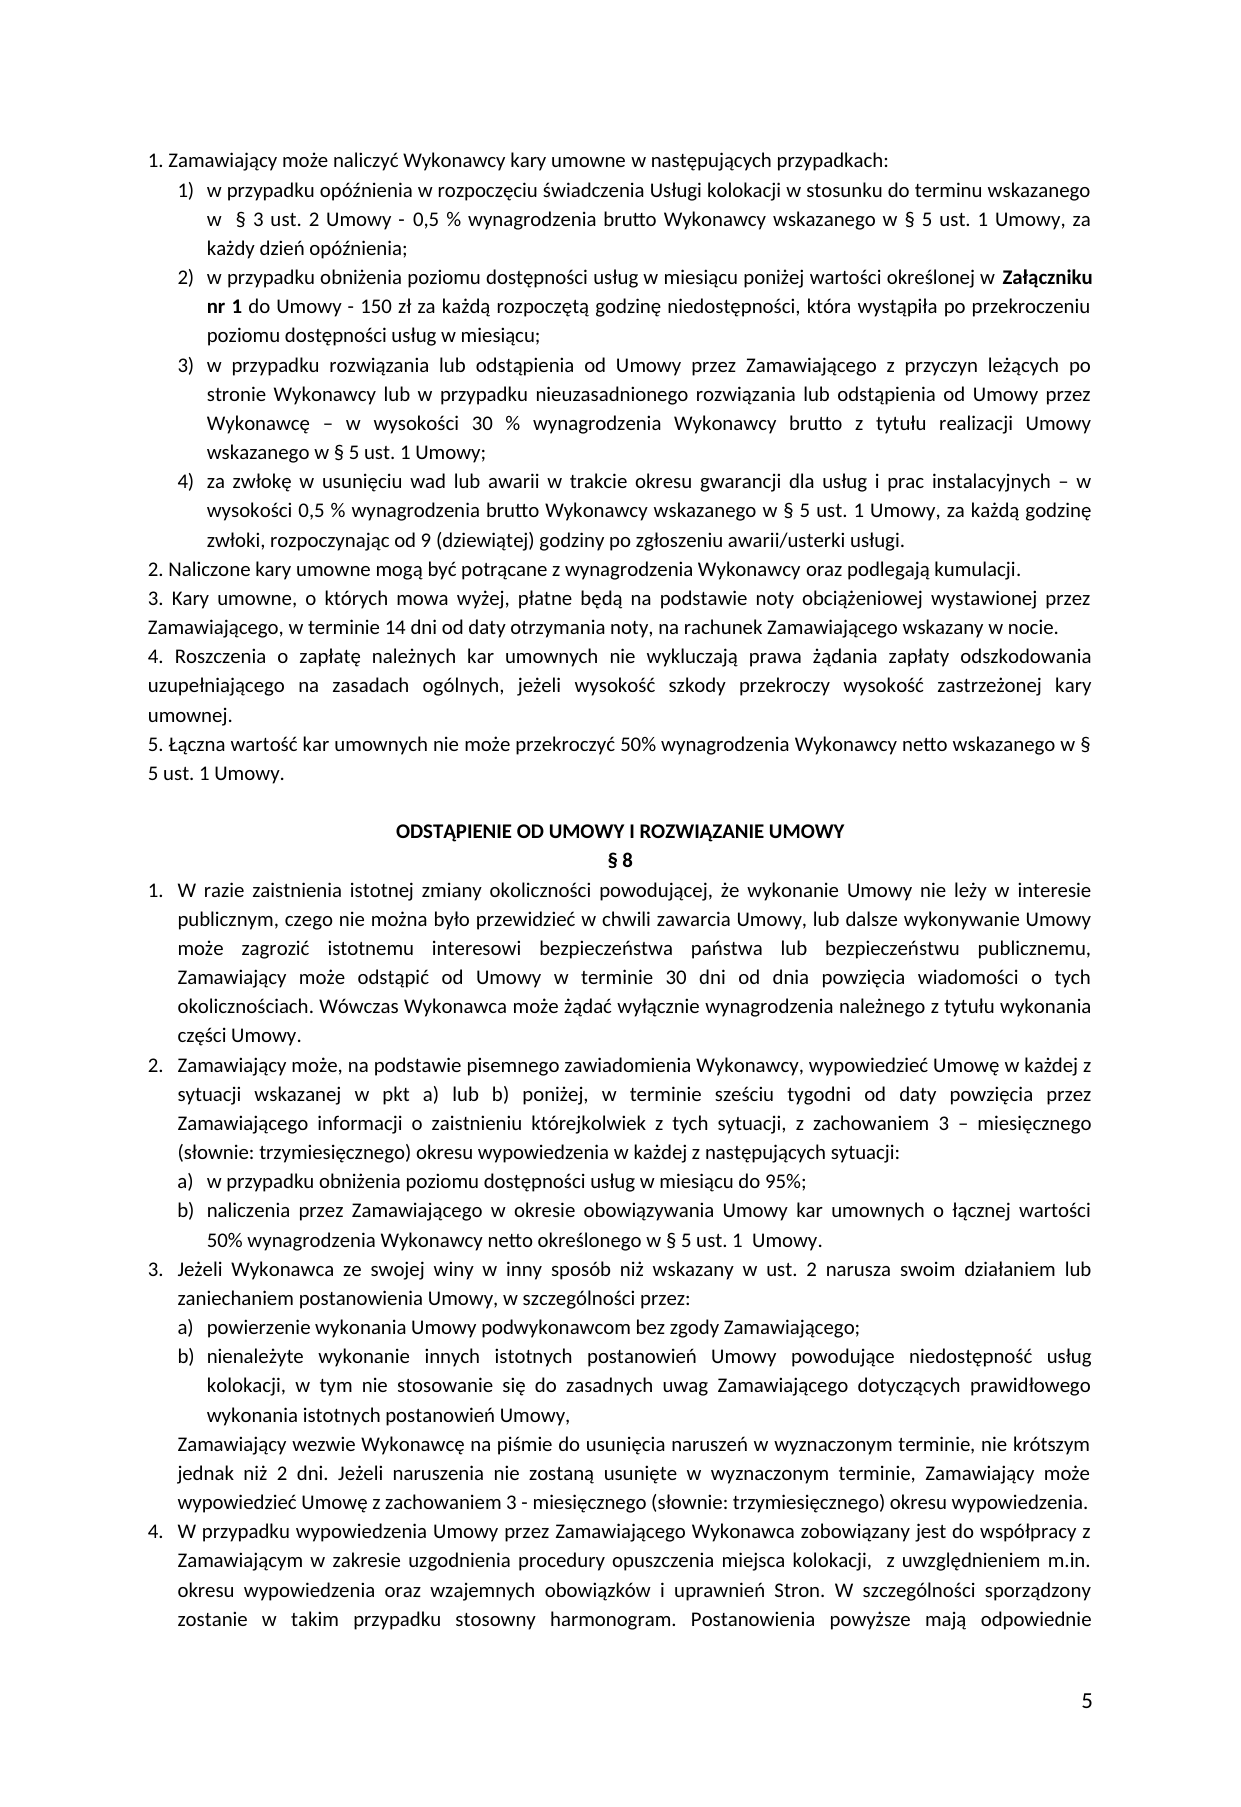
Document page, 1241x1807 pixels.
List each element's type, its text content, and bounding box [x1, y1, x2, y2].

text 4) za zwłokę w usunięciu wad lub awarii w trakcie okresu gwarancji dla usług i prac instalacyjnych – w wysokości 0,5 % wynagrodzenia brutto Wykonawcy wskazanego w § 5 ust. 1 Umowy, za każdą godzinę zwłoki, rozpoczynając od 9 (dziewiątej) godziny po zgłoszeniu awarii/usterki usługi. [177, 468, 1093, 552]
list powierzenie wykonania Umowy podwykonawcom bez zgody Zamawiającego; [177, 1314, 1093, 1340]
list nienależyte wykonanie innych istotnych postanowień Umowy powodujące niedostępność usług kolokacji, w tym nie stosowanie się do zasadnych uwag Zamawiającego dotyczących prawidłowego wykonania istotnych postanowień Umowy, [177, 1343, 1093, 1427]
text 5. Łączna wartość kar umownych nie może przekroczyć 50% wynagrodzenia Wykonawcy netto wskazanego w § 5 ust. 1 Umowy. [148, 731, 1093, 786]
text 1) w przypadku opóźnienia w rozpoczęciu świadczenia Usługi kolokacji w stosunku do terminu wskazanego w § 3 ust. 2 Umowy - 0,5 % wynagrodzenia brutto Wykonawcy wskazanego w § 5 ust. 1 Umowy, za każdy dzień opóźnienia; [177, 177, 1093, 261]
text 3. Kary umowne, o których mowa wyżej, płatne będą na podstawie noty obciążeniowej wystawionej przez Zamawiającego, w terminie 14 dni od daty otrzymania noty, na rachunek Zamawiającego wskazany w nocie. [148, 585, 1093, 640]
list w przypadku obniżenia poziomu dostępności usług w miesiącu do 95%; [177, 1168, 1093, 1194]
subtitle § 8 [148, 848, 1093, 873]
list naliczenia przez Zamawiającego w okresie obowiązywania Umowy kar umownych o łącznej wartości 50% wynagrodzenia Wykonawcy netto określonego w § 5 ust. 1 Umowy. [177, 1198, 1093, 1252]
text Zamawiający wezwie Wykonawcę na piśmie do usunięcia naruszeń w wyznaczonym terminie, nie krótszym jednak niż 2 dni. Jeżeli naruszenia nie zostaną usunięte w wyznaczonym terminie, Zamawiający może wypowiedzieć Umowę z zachowaniem 3 - miesięcznego (słownie: trzymiesięcznego) okresu wypowiedzenia. [177, 1431, 1091, 1515]
text 2) w przypadku obniżenia poziomu dostępności usług w miesiącu poniżej wartości określonej w Załączniku nr 1 do Umowy - 150 zł za każdą rozpoczętą godzinę niedostępności, która wystąpiła po przekroczeniu poziomu dostępności usług w miesiącu; [177, 264, 1093, 348]
text 4. Roszczenia o zapłatę należnych kar umownych nie wykluczają prawa żądania zapłaty odszkodowania uzupełniającego na zasadach ogólnych, jeżeli wysokość szkody przekroczy wysokość zastrzeżonej kary umownej. [148, 643, 1093, 727]
list Zamawiający może, na podstawie pisemnego zawiadomienia Wykonawcy, wypowiedzieć Umowę w każdej z sytuacji wskazanej w pkt a) lub b) poniżej, w terminie sześciu tygodni od daty powzięcia przez Zamawiającego informacji o zaistnieniu którejkolwiek z tych sytuacji, z zachowaniem 3 – miesięcznego (słownie: trzymiesięcznego) okresu wypowiedzenia w każdej z następujących sytuacji: [148, 1052, 1093, 1165]
text 1. Zamawiający może naliczyć Wykonawcy kary umowne w następujących przypadkach: [148, 148, 1093, 173]
text 2. Naliczone kary umowne mogą być potrącane z wynagrodzenia Wykonawcy oraz podlegają kumulacji. [148, 556, 1093, 581]
list Jeżeli Wykonawca ze swojej winy w inny sposób niż wskazany w ust. 2 narusza swoim działaniem lub zaniechaniem postanowienia Umowy, w szczególności przez: [148, 1256, 1093, 1311]
text 3) w przypadku rozwiązania lub odstąpienia od Umowy przez Zamawiającego z przyczyn leżących po stronie Wykonawcy lub w przypadku nieuzasadnionego rozwiązania lub odstąpienia od Umowy przez Wykonawcę – w wysokości 30 % wynagrodzenia Wykonawcy brutto z tytułu realizacji Umowy wskazanego w § 5 ust. 1 Umowy; [177, 352, 1093, 465]
subtitle ODSTĄPIENIE OD UMOWY I ROZWIĄZANIE UMOWY [148, 818, 1093, 844]
list W razie zaistnienia istotnej zmiany okoliczności powodującej, że wykonanie Umowy nie leży w interesie publicznym, czego nie można było przewidzieć w chwili zawarcia Umowy, lub dalsze wykonywanie Umowy może zagrozić istotnemu interesowi bezpieczeństwa państwa lub bezpieczeństwu publicznemu, Zamawiający może odstąpić od Umowy w terminie 30 dni od dnia powzięcia wiadomości o tych okolicznościach. Wówczas Wykonawca może żądać wyłącznie wynagrodzenia należnego z tytułu wykonania części Umowy. [148, 877, 1093, 1048]
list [148, 1518, 1093, 1631]
